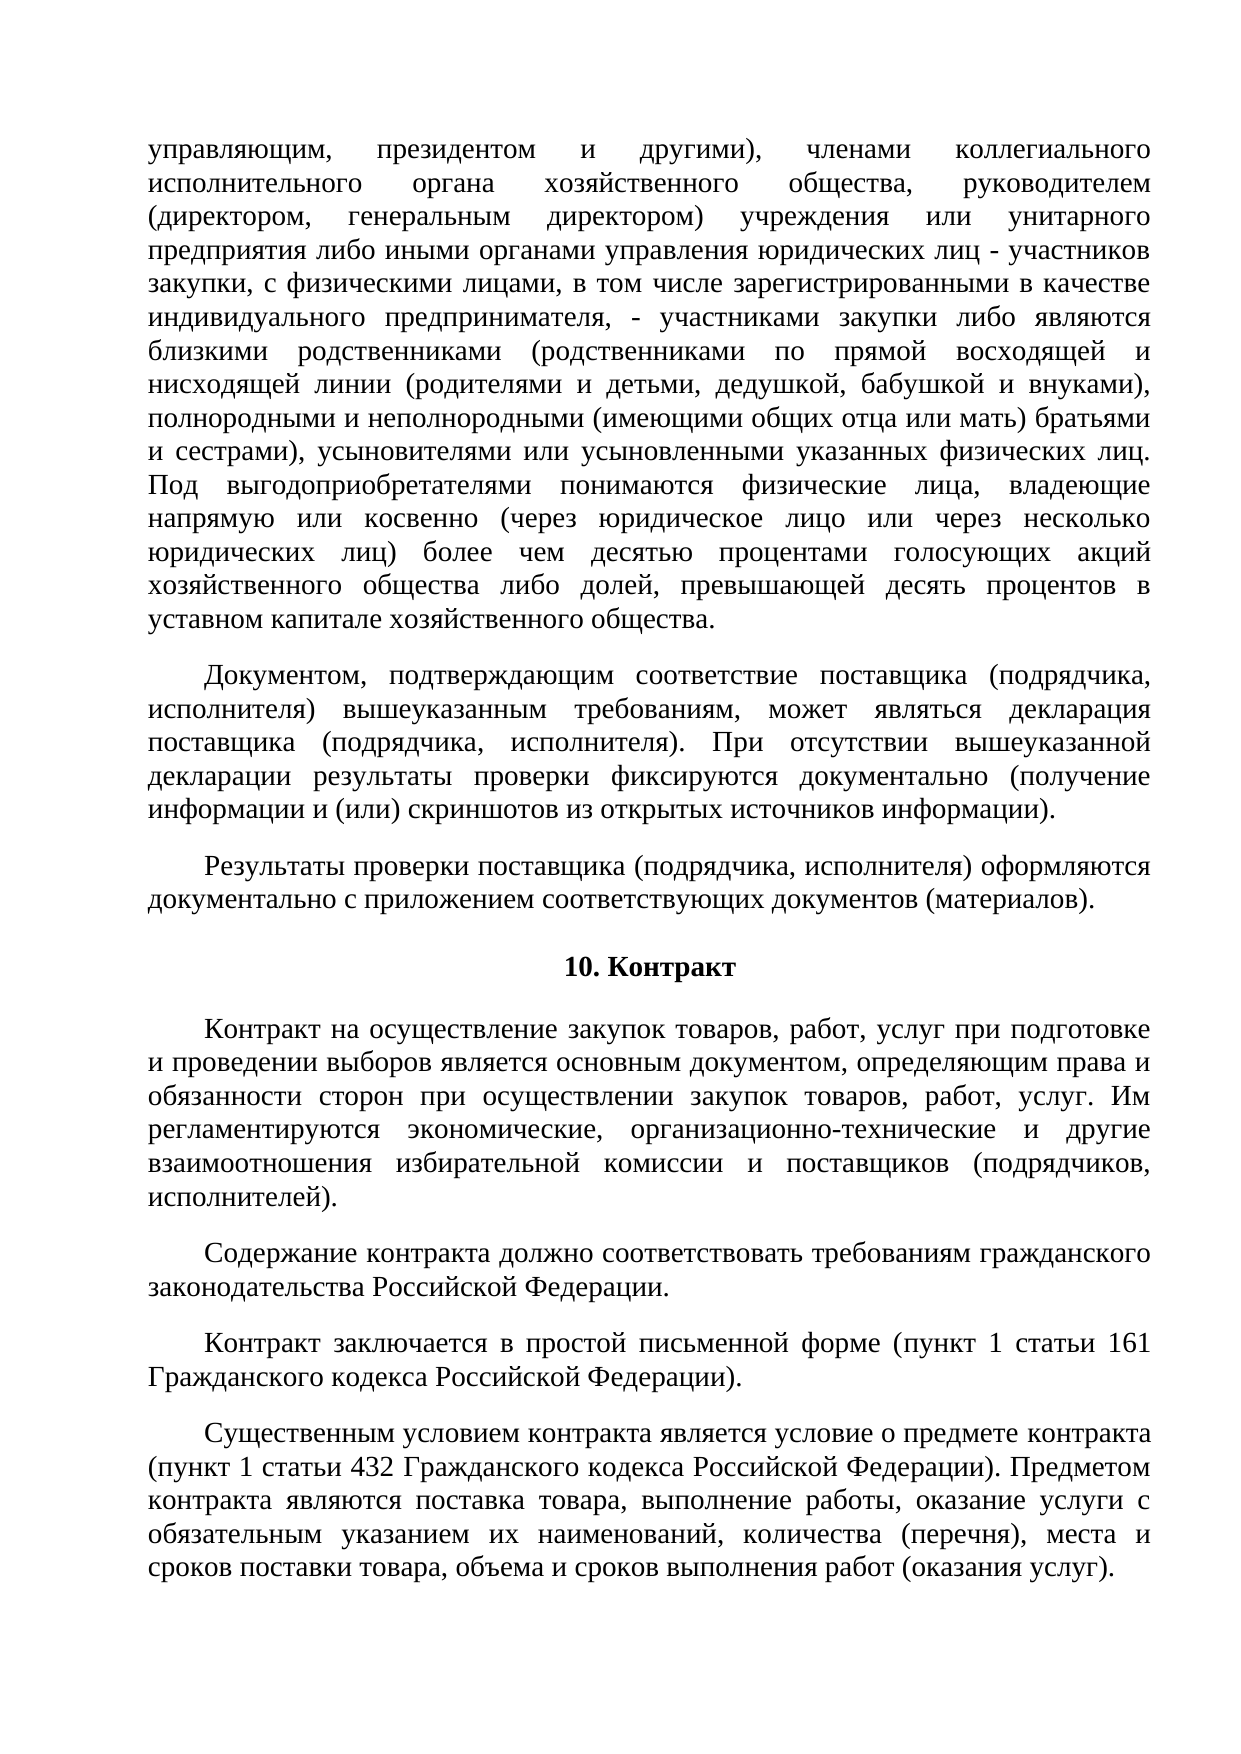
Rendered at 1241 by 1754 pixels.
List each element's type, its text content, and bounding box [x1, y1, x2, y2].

text Существенным условием контракта является условие о предмете контракта (пункт 1 статьи 432 Гражданского кодекса Российской Федерации). Предметом контракта являются поставка товара, выполнение работы, оказание услуги с обязательным указанием их наименований, количества (перечня), места и сроков поставки товара, объема и сроков выполнения работ (оказания услуг). [148, 1415, 1152, 1583]
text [148, 131, 1152, 634]
text Контракт заключается в простой письменной форме (пункт 1 статьи 161 Гражданского кодекса Российской Федерации). [148, 1325, 1152, 1392]
text Документом, подтверждающим соответствие поставщика (подрядчика, исполнителя) вышеуказанным требованиям, может являться декларация поставщика (подрядчика, исполнителя). При отсутствии вышеуказанной декларации результаты проверки фиксируются документально (получение информации и (или) скриншотов из открытых источников информации). [148, 657, 1152, 825]
text Результаты проверки поставщика (подрядчика, исполнителя) оформляются документально с приложением соответствующих документов (материалов). [148, 848, 1152, 915]
title 10. Контракт [148, 949, 1152, 982]
text Контракт на осуществление закупок товаров, работ, услуг при подготовке и проведении выборов является основным документом, определяющим права и обязанности сторон при осуществлении закупок товаров, работ, услуг. Им регламентируются экономические, организационно-технические и другие взаимоотношения избирательной комиссии и поставщиков (подрядчиков, исполнителей). [148, 1011, 1152, 1212]
text Содержание контракта должно соответствовать требованиям гражданского законодательства Российской Федерации. [148, 1235, 1152, 1302]
